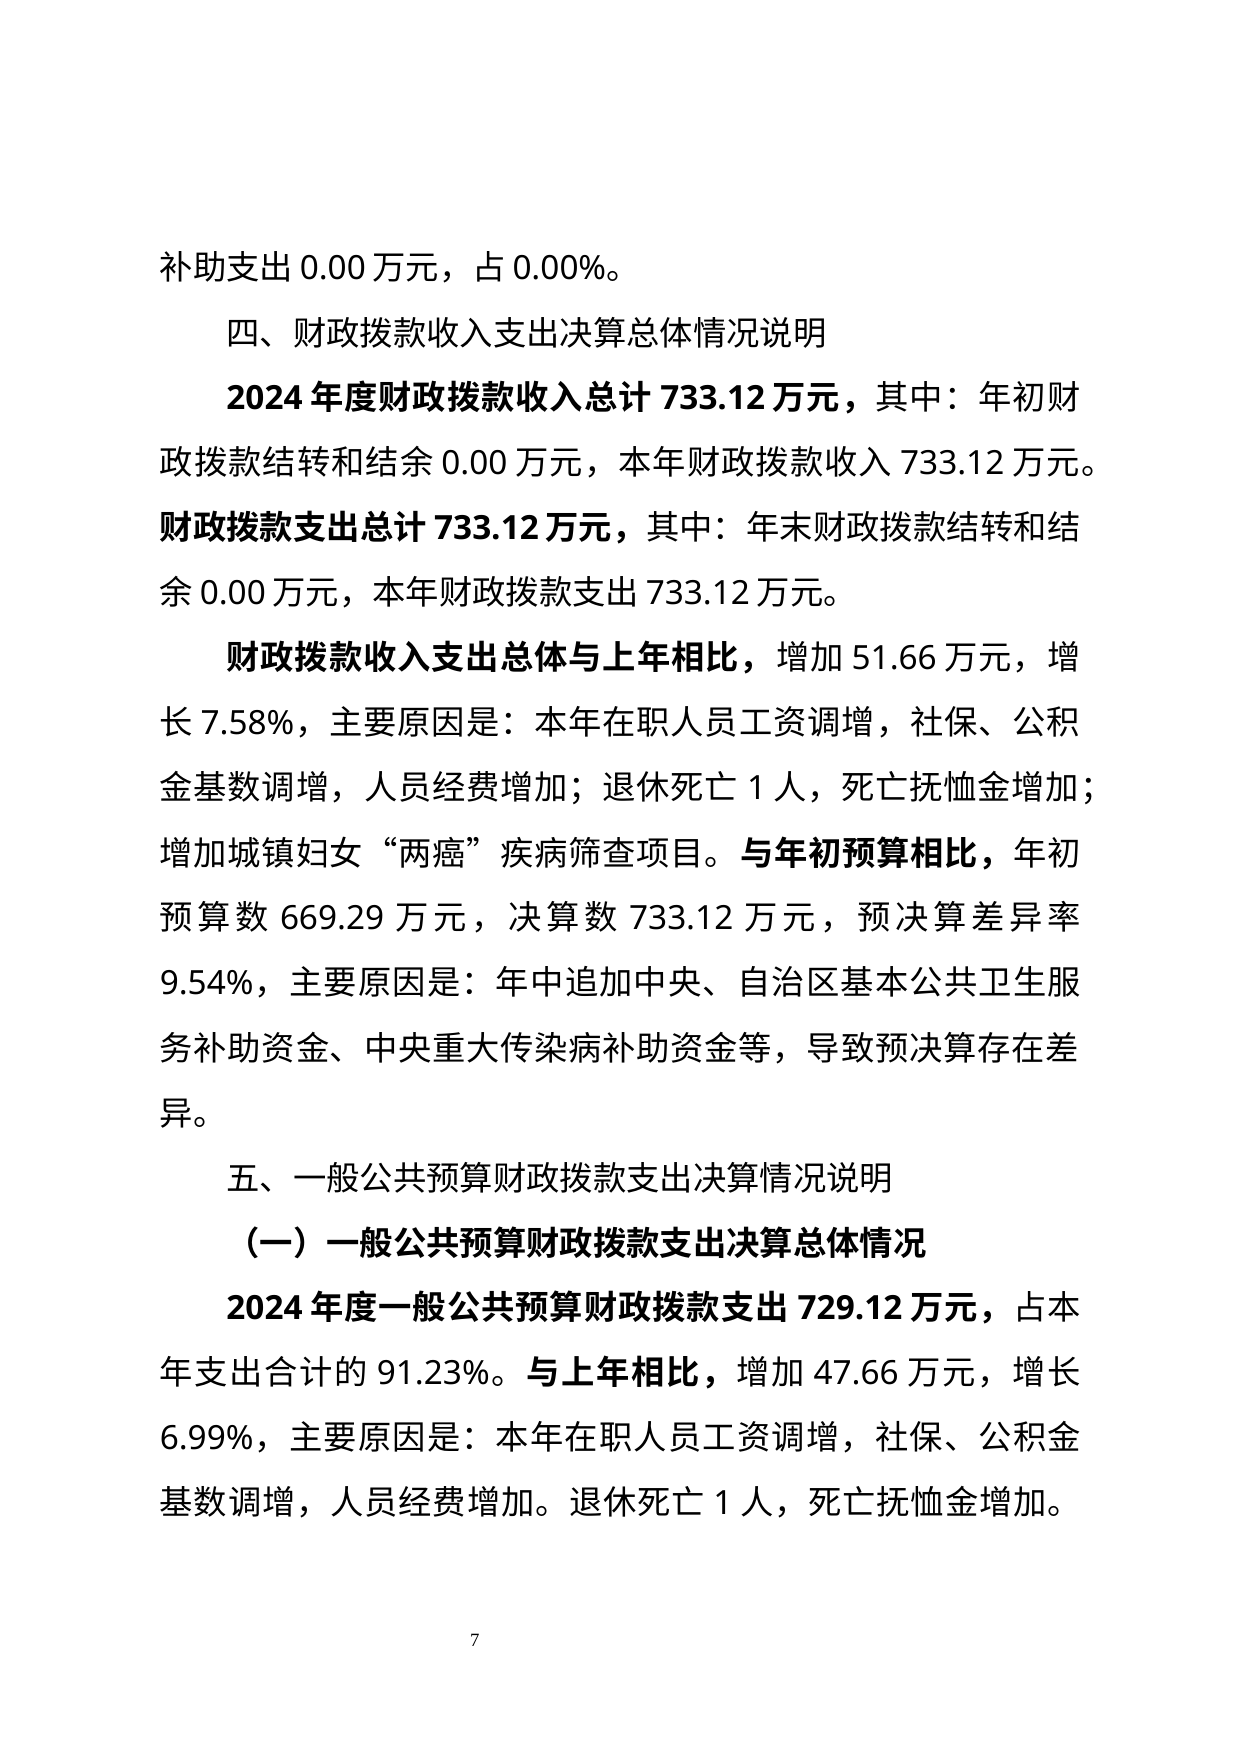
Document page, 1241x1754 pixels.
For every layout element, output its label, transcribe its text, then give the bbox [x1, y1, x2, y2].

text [159, 1273, 1081, 1533]
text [159, 233, 1081, 298]
text 四、财政拨款收入支出决算总体情况说明 [159, 298, 1081, 363]
text 五、一般公共预算财政拨款支出决算情况说明 [159, 1143, 1081, 1208]
text 2024年度财政拨款收入总计733.12万元，其中：年初财政拨款结转和结余0.00万元，本年财政拨款收入733.12万元。财政拨款支出总计733.12万元，其中：年末财政拨款结转和结余0.00万元，本年财政拨款支出733.12万元。 [159, 363, 1081, 623]
text （一）一般公共预算财政拨款支出决算总体情况 [159, 1208, 1081, 1273]
text 财政拨款收入支出总体与上年相比，增加51.66万元，增长7.58%，主要原因是：本年在职人员工资调增，社保、公积金基数调增，人员经费增加；退休死亡1人，死亡抚恤金增加；增加城镇妇女“两癌”疾病筛查项目。与年初预算相比，年初预算数669.29万元，决算数733.12万元，预决算差异率9.54%，主要原因是：年中追加中央、自治区基本公共卫生服务补助资金、中央重大传染病补助资金等，导致预决算存在差异。 [159, 623, 1081, 1143]
